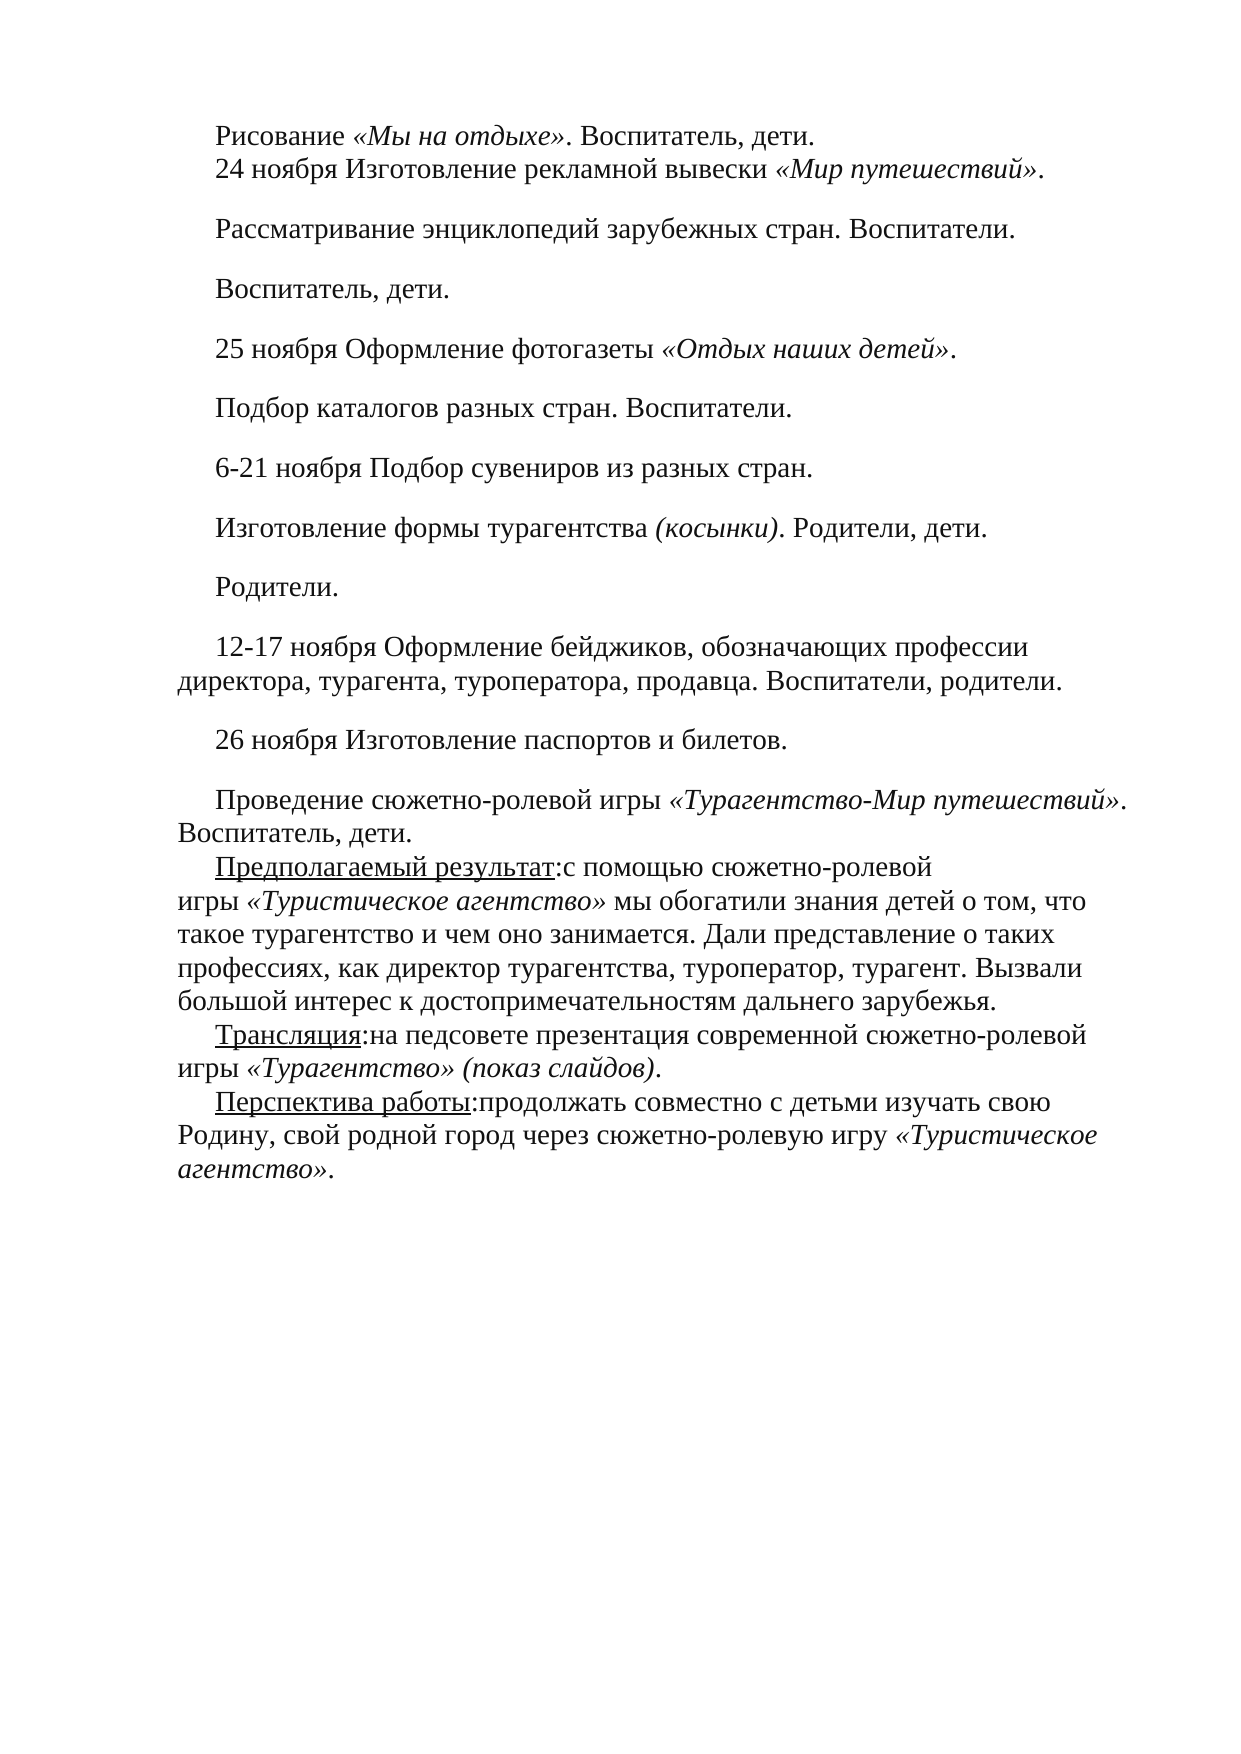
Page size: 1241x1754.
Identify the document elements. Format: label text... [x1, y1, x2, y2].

text Подбор каталогов разных стран. Воспитатели. [177, 390, 1152, 424]
text Воспитатель, дети. [177, 271, 1152, 304]
text Рисование «Мы на отдыхе». Воспитатель, дети. [177, 118, 1152, 152]
text 25 ноября Оформление фотогазеты «Отдых наших детей». [177, 331, 1152, 364]
text Трансляция:на педсовете презентация современной сюжетно-ролевой игры «Турагентство» (показ слайдов). [177, 1017, 1152, 1084]
text 26 ноября Изготовление паспортов и билетов. [177, 722, 1152, 756]
text Проведение сюжетно-ролевой игры «Турагентство-Мир путешествий». Воспитатель, дети. [177, 782, 1152, 849]
text Перспектива работы:продолжать совместно с детьми изучать свою Родину, свой родной город через сюжетно-ролевую игру «Туристическое агентство». [177, 1084, 1152, 1184]
text Рассматривание энциклопедий зарубежных стран. Воспитатели. [177, 211, 1152, 245]
text 12-17 ноября Оформление бейджиков, обозначающих профессии директора, турагента, туроператора, продавца. Воспитатели, родители. [177, 629, 1152, 696]
text Родители. [177, 569, 1152, 603]
text Изготовление формы турагентства (косынки). Родители, дети. [177, 510, 1152, 543]
text Предполагаемый результат:с помощью сюжетно-ролевой игры «Туристическое агентство» мы обогатили знания детей о том, что такое турагентство и чем оно занимается. Дали представление о таких профессиях, как директор турагентства, туроператор, турагент. Вызвали большой интерес к достопримечательностям дальнего зарубежья. [177, 849, 1152, 1017]
text 6-21 ноября Подбор сувениров из разных стран. [177, 450, 1152, 484]
text 24 ноября Изготовление рекламной вывески «Мир путешествий». [177, 152, 1152, 185]
